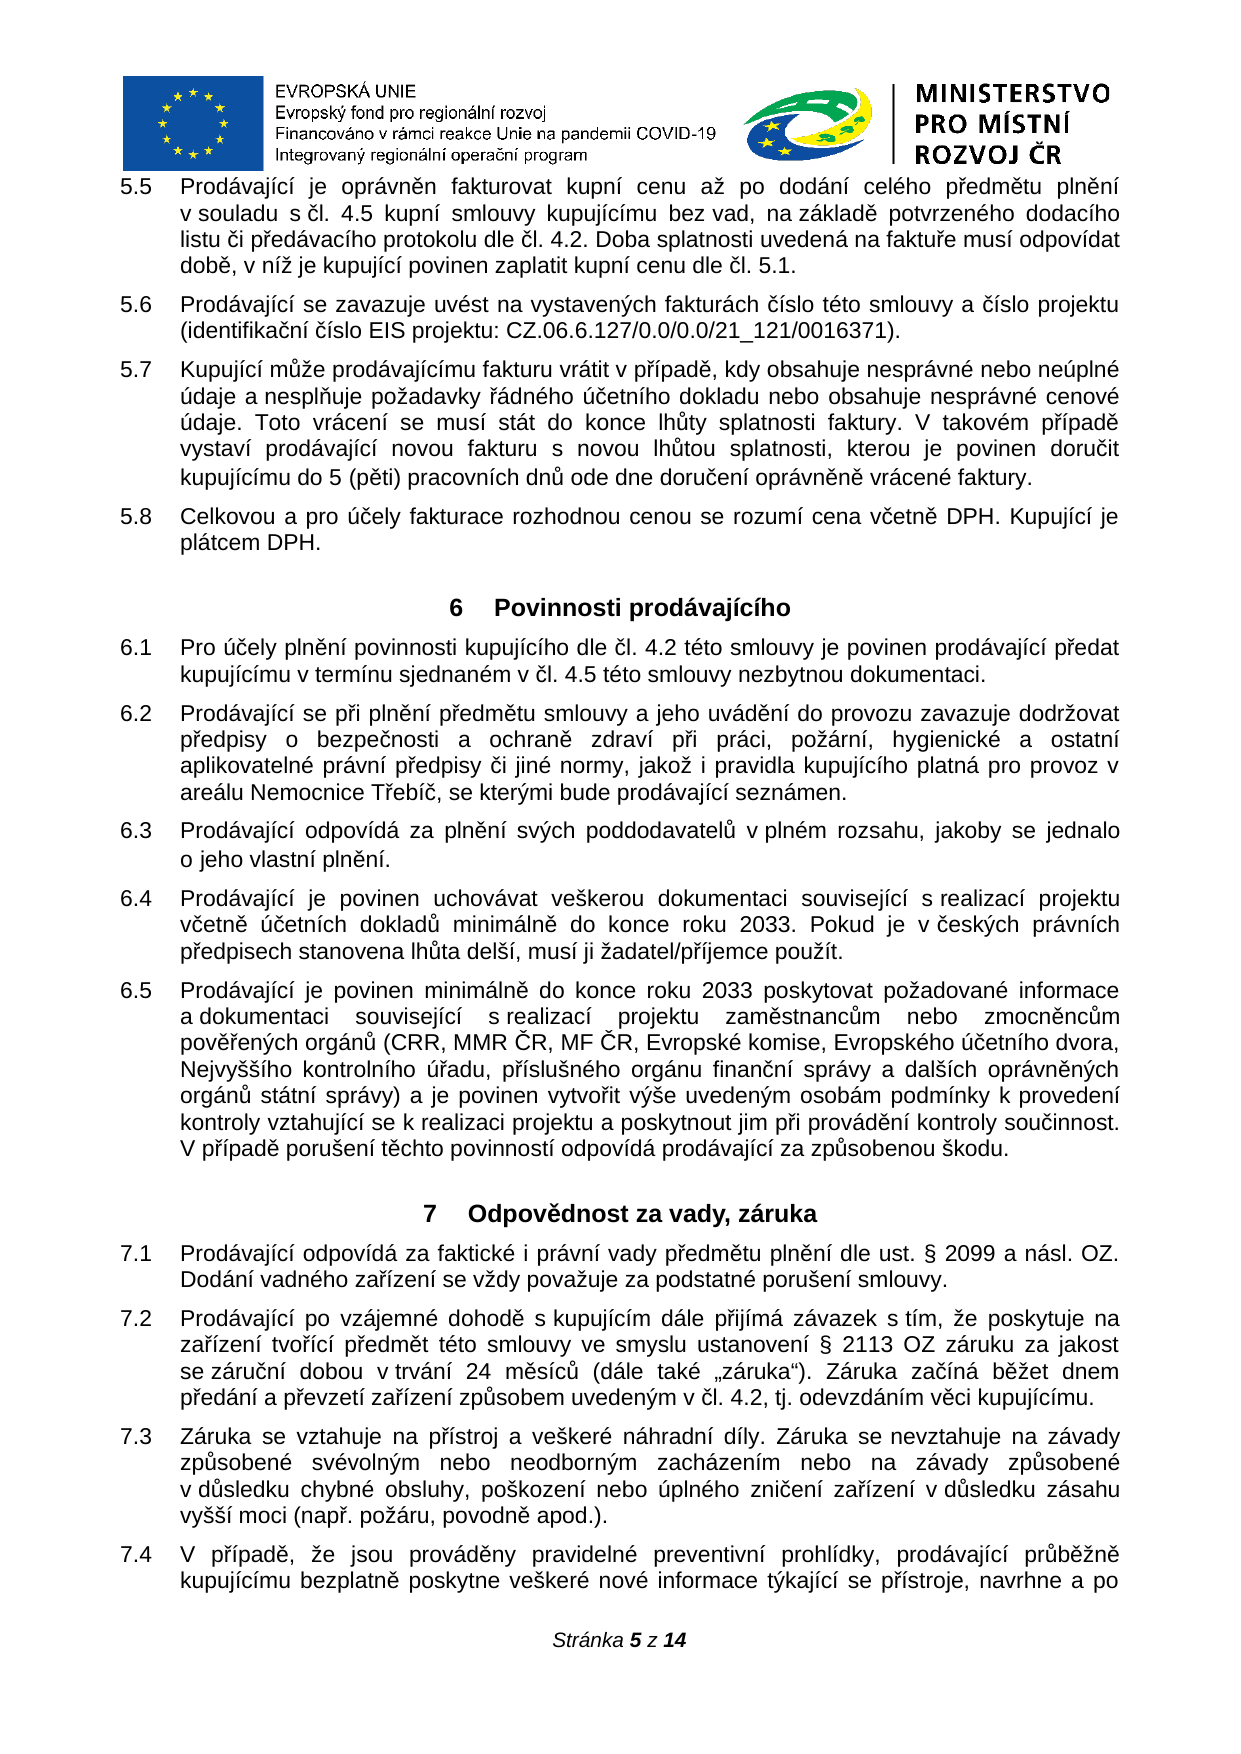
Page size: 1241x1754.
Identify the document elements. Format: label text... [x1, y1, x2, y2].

subtitle Záruka se vztahuje na přístroj a veškeré náhradní díly. Záruka se nevztahuje na závady způsobené svévolným nebo neodborným zacházením nebo na závady způsobené v důsledku chybné obsluhy, poškození nebo úplného zničení zařízení v důsledku zásahu vyšší moci (např. požáru, povodně apod.). [120, 1423, 1120, 1528]
subtitle Prodávající se zavazuje uvést na vystavených fakturách číslo této smlouvy a číslo projektu (identifikační číslo EIS projektu: CZ.06.6.127/0.0/0.0/21_121/0016371). [120, 291, 1120, 344]
subtitle Prodávající se při plnění předmětu smlouvy a jeho uvádění do provozu zavazuje dodržovat předpisy o bezpečnosti a ochraně zdraví při práci, požární, hygienické a ostatní aplikovatelné právní předpisy či jiné normy, jakož i pravidla kupujícího platná pro provoz v areálu Nemocnice Třebíč, se kterými bude prodávající seznámen. [120, 699, 1120, 805]
subtitle Prodávající odpovídá za plnění svých poddodavatelů v plném rozsahu, jakoby se jednalo o jeho vlastní plnění. [120, 817, 1120, 873]
subtitle Pro účely plnění povinnosti kupujícího dle čl. 4.2 této smlouvy je povinen prodávající předat kupujícímu v termínu sjednaném v čl. 4.5 této smlouvy nezbytnou dokumentaci. [120, 634, 1120, 687]
subtitle Prodávající odpovídá za faktické i právní vady předmětu plnění dle ust. § 2099 a násl. OZ. Dodání vadného zařízení se vždy považuje za podstatné porušení smlouvy. [120, 1240, 1120, 1293]
subtitle Odpovědnost za vady, záruka [120, 1199, 1120, 1227]
picture [120, 73, 1110, 174]
subtitle Prodávající je povinen uchovávat veškerou dokumentaci související s realizací projektu včetně účetních dokladů minimálně do konce roku 2033. Pokud je v českých právních předpisech stanovena lhůta delší, musí ji žadatel/příjemce použít. [120, 885, 1120, 964]
subtitle Kupující může prodávajícímu fakturu vrátit v případě, kdy obsahuje nesprávné nebo neúplné údaje a nesplňuje požadavky řádného účetního dokladu nebo obsahuje nesprávné cenové údaje. Toto vrácení se musí stát do konce lhůty splatnosti faktury. V takovém případě vystaví prodávající novou fakturu s novou lhůtou splatnosti, kterou je povinen doručit kupujícímu do 5 (pěti) pracovních dnů ode dne doručení oprávněně vrácené faktury. [120, 356, 1120, 490]
subtitle Celkovou a pro účely fakturace rozhodnou cenou se rozumí cena včetně DPH. Kupující je plátcem DPH. [120, 503, 1120, 556]
subtitle Prodávající je oprávněn fakturovat kupní cenu až po dodání celého předmětu plnění v souladu s čl. 4.5 kupní smlouvy kupujícímu bez vad, na základě potvrzeného dodacího listu či předávacího protokolu dle čl. 4.2. Doba splatnosti uvedená na faktuře musí odpovídat době, v níž je kupující povinen zaplatit kupní cenu dle čl. 5.1. [120, 173, 1120, 278]
subtitle Povinnosti prodávajícího [120, 593, 1120, 622]
subtitle Prodávající je povinen minimálně do konce roku 2033 poskytovat požadované informace a dokumentaci související s realizací projektu zaměstnancům nebo zmocněncům pověřených orgánů (CRR, MMR ČR, MF ČR, Evropské komise, Evropského účetního dvora, Nejvyššího kontrolního úřadu, příslušného orgánu finanční správy a dalších oprávněných orgánů státní správy) a je povinen vytvořit výše uvedeným osobám podmínky k provedení kontroly vztahující se k realizaci projektu a poskytnout jim při provádění kontroly součinnost. V případě porušení těchto povinností odpovídá prodávající za způsobenou škodu. [120, 977, 1120, 1161]
subtitle Prodávající po vzájemné dohodě s kupujícím dále přijímá závazek s tím, že poskytuje na zařízení tvořící předmět této smlouvy ve smyslu ustanovení § 2113 OZ záruku za jakost se záruční dobou v trvání 24 měsíců (dále také „záruka“). Záruka začíná běžet dnem předání a převzetí zařízení způsobem uvedeným v čl. 4.2, tj. odevzdáním věci kupujícímu. [120, 1305, 1120, 1411]
